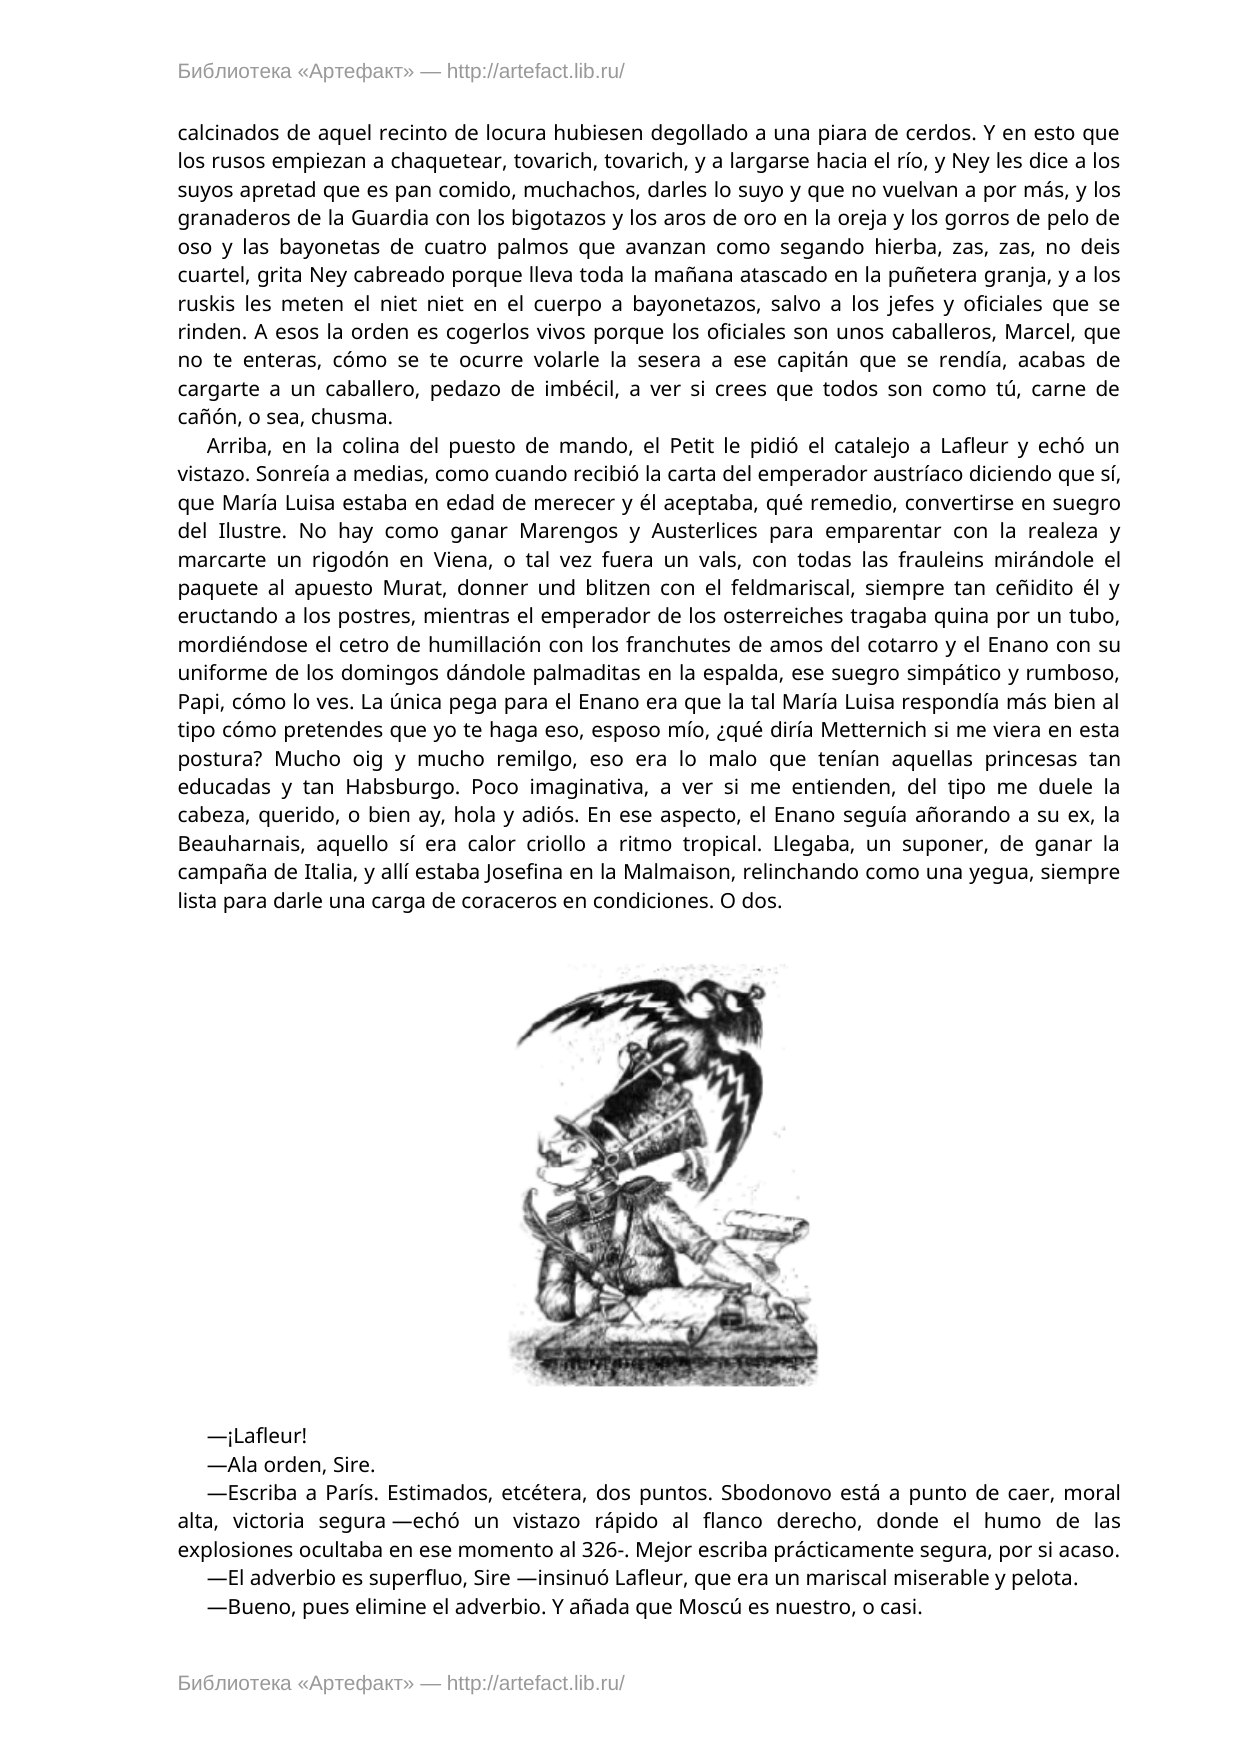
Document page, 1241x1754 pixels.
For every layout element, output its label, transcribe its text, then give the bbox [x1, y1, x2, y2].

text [177, 118, 1122, 431]
text —Bueno, pues elimine el adverbio. Y añada que Moscú es nuestro, o casi. [177, 1592, 1122, 1620]
text —Ala orden, Sire. [177, 1450, 1122, 1478]
picture [456, 942, 843, 1393]
text —Escriba a París. Estimados, etcétera, dos puntos. Sbodonovo está a punto de caer, moral alta, victoria segura —echó un vistazo rápido al flanco derecho, donde el humo de las explosiones ocultaba en ese momento al 326-. Mejor escriba prácticamente segura, por si acaso. [177, 1478, 1122, 1563]
text Arriba, en la colina del puesto de mando, el Petit le pidió el catalejo a Lafleur y echó un vistazo. Sonreía a medias, como cuando recibió la carta del emperador austríaco diciendo que sí, que María Luisa estaba en edad de merecer y él aceptaba, qué remedio, convertirse en suegro del Ilustre. No hay como ganar Marengos y Austerlices para emparentar con la realeza y marcarte un rigodón en Viena, o tal vez fuera un vals, con todas las frauleins mirándole el paquete al apuesto Murat, donner und blitzen con el feldmariscal, siempre tan ceñidito él y eructando a los postres, mientras el emperador de los osterreiches tragaba quina por un tubo, mordiéndose el cetro de humillación con los franchutes de amos del cotarro y el Enano con su uniforme de los domingos dándole palmaditas en la espalda, ese suegro simpático y rumboso, Papi, cómo lo ves. La única pega para el Enano era que la tal María Luisa respondía más bien al tipo cómo pretendes que yo te haga eso, esposo mío, ¿qué diría Metternich si me viera en esta postura? Mucho oig y mucho remilgo, eso era lo malo que tenían aquellas princesas tan educadas y tan Habsburgo. Poco imaginativa, a ver si me entienden, del tipo me duele la cabeza, querido, o bien ay, hola y adiós. En ese aspecto, el Enano seguía añorando a su ex, la Beauharnais, aquello sí era calor criollo a ritmo tropical. Llegaba, un suponer, de ganar la campaña de Italia, y allí estaba Josefina en la Malmaison, relinchando como una yegua, siempre lista para darle una carga de coraceros en condiciones. O dos. [177, 431, 1122, 914]
text —El adverbio es superfluo, Sire —insinuó Lafleur, que era un mariscal miserable y pelota. [177, 1563, 1122, 1592]
text —¡Lafleur! [177, 1421, 1122, 1450]
